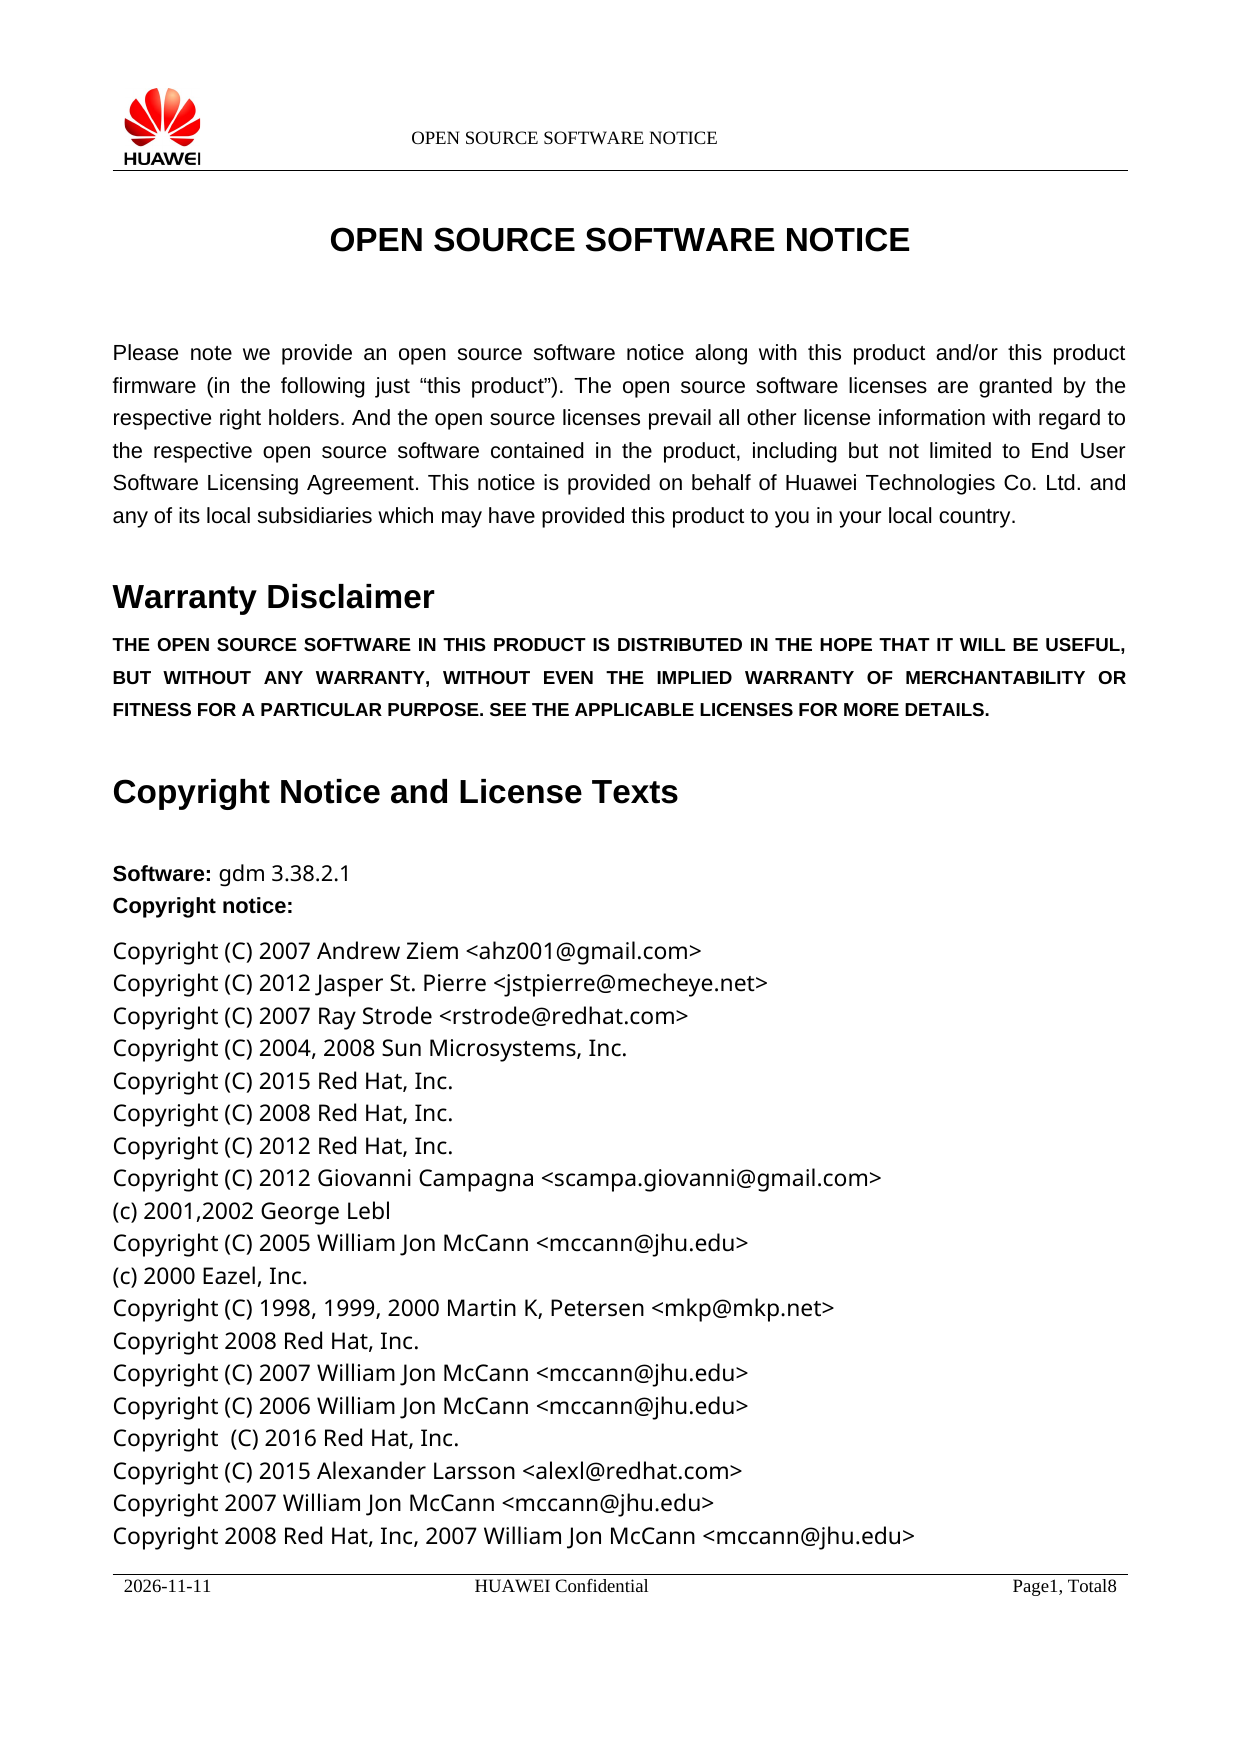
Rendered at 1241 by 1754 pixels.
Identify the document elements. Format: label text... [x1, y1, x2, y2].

text Warranty Disclaimer [112, 564, 1128, 629]
text Please note we provide an open source software notice along with this product and/or this product firmware (in the following just “this product”). The open source software licenses are granted by the respective right holders. And the open source licenses prevail all other license information with regard to the respective open source software contained in the product, including but not limited to End User Software Licensing Agreement. This notice is provided on behalf of Huawei Technologies Co. Ltd. and any of its local subsidiaries which may have provided this product to you in your local country. [112, 336, 1128, 531]
text Copyright Notice and License Texts [112, 759, 1128, 824]
picture [124, 88, 201, 165]
text Copyright notice: [112, 889, 1128, 921]
title Software: gdm 3.38.2.1 [112, 856, 1128, 889]
text OPEN SOURCE SOFTWARE NOTICE [112, 206, 1128, 271]
text The open source software in this product is distributed in the hope that it will be useful, but WITHOUT ANY WARRANTY, without even the implied warranty of MERCHANTABILITY or FITNESS FOR A PARTICULAR PURPOSE. See the applicable licenses for more details. [112, 629, 1128, 726]
